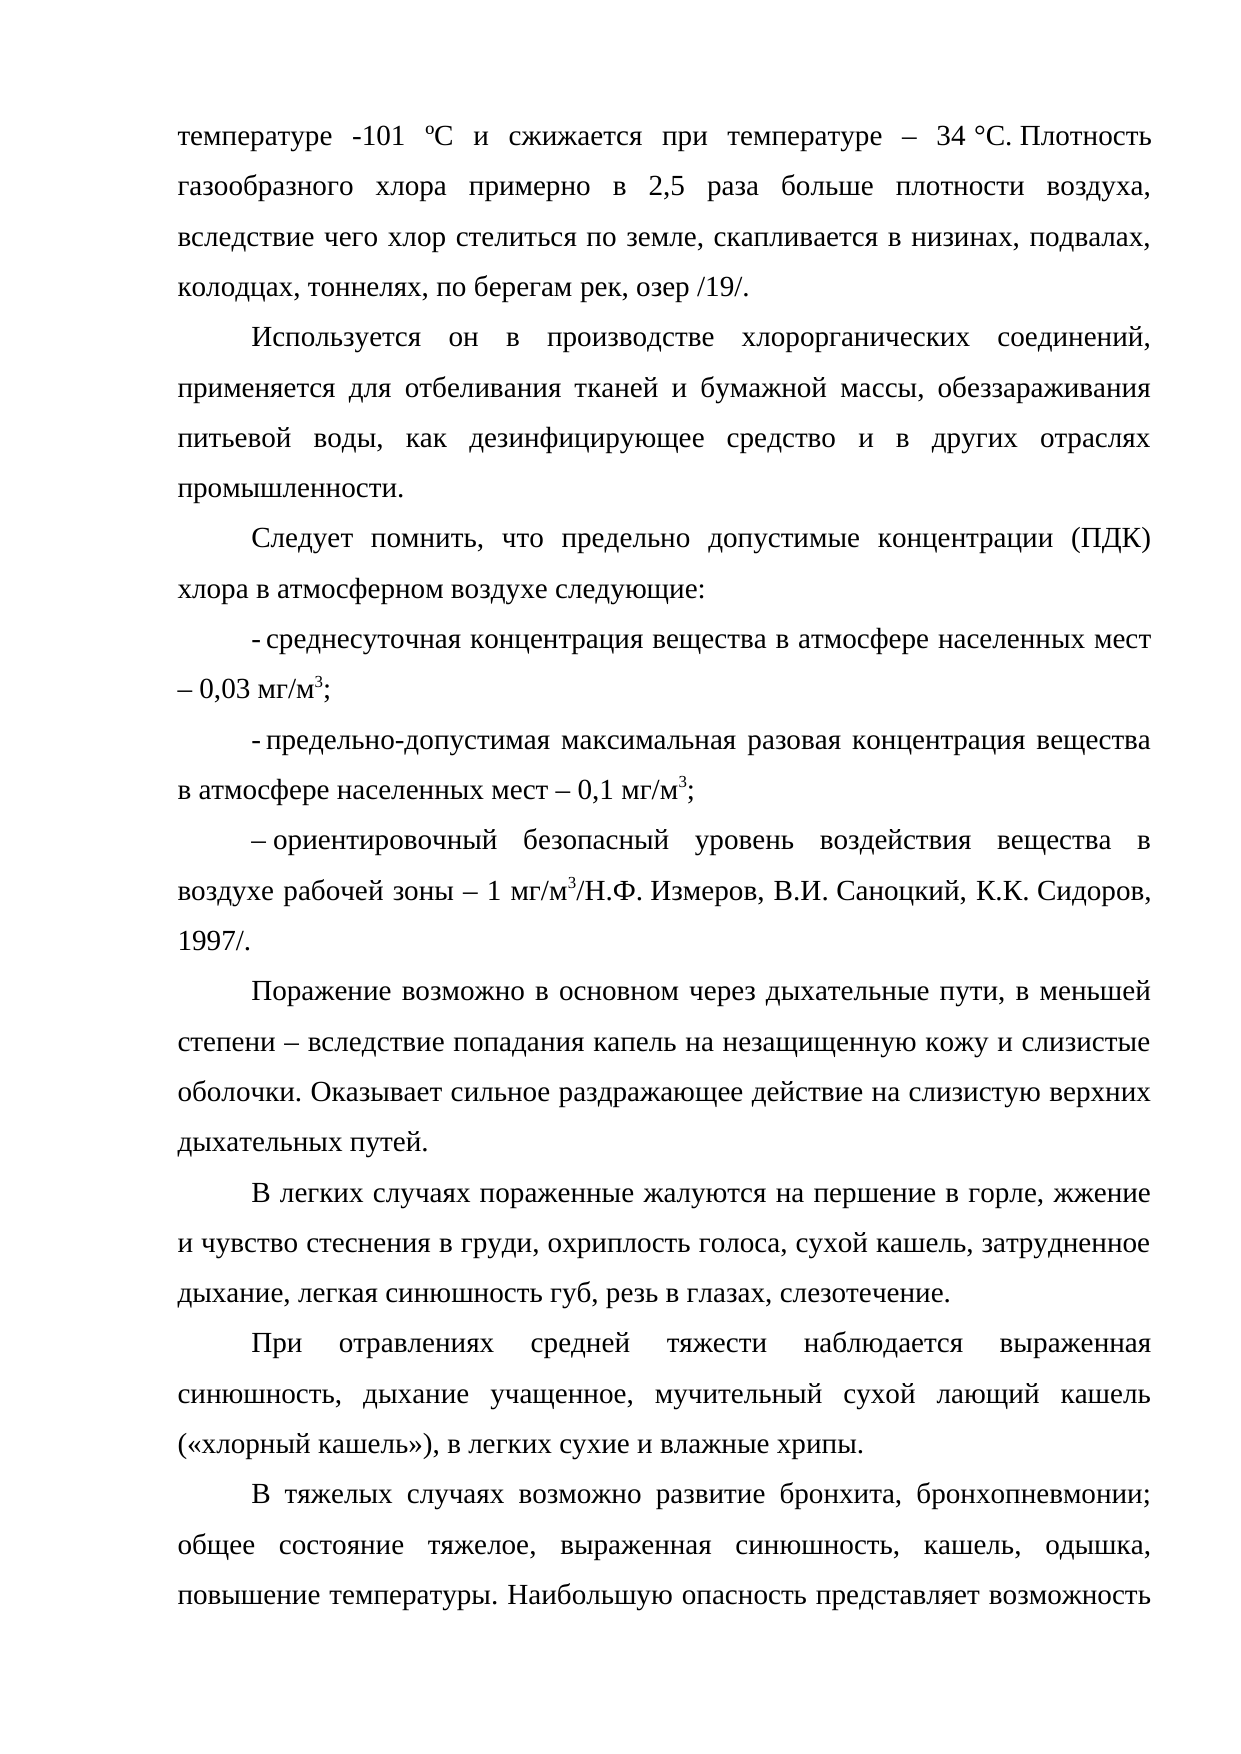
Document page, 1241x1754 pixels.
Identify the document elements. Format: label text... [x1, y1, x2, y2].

text Поражение возможно в основном через дыхательные пути, в меньшей степени – вследствие попадания капель на незащищенную кожу и слизистые оболочки. Оказывает сильное раздражающее действие на слизистую верхних дыхательных путей. [177, 973, 1152, 1158]
text Следует помнить, что предельно допустимые концентрации (ПДК) хлора в атмосферном воздухе следующие: [177, 521, 1152, 604]
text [177, 118, 1152, 303]
text – ориентировочный безопасный уровень воздействия вещества в воздухе рабочей зоны – 1 мг/м3/Н.Ф. Измеров, В.И. Саноцкий, К.К. Сидоров, 1997/. [177, 822, 1152, 957]
text Используется он в производстве хлорорганических соединений, применяется для отбеливания тканей и бумажной массы, обеззараживания питьевой воды, как дезинфицирующее средство и в других отраслях промышленности. [177, 319, 1152, 504]
list среднесуточная концентрация вещества в атмосфере населенных мест – 0,03 мг/м3; [177, 621, 1152, 705]
text В легких случаях пораженные жалуются на першение в горле, жжение и чувство стеснения в груди, охриплость голоса, сухой кашель, затрудненное дыхание, легкая синюшность губ, резь в глазах, слезотечение. [177, 1175, 1152, 1309]
text При отравлениях средней тяжести наблюдается выраженная синюшность, дыхание учащенное, мучительный сухой лающий кашель («хлорный кашель»), в легких сухие и влажные хрипы. [177, 1326, 1152, 1460]
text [177, 1477, 1152, 1611]
list предельно-допустимая максимальная разовая концентрация вещества в атмосфере населенных мест – 0,1 мг/м3; [177, 722, 1152, 806]
